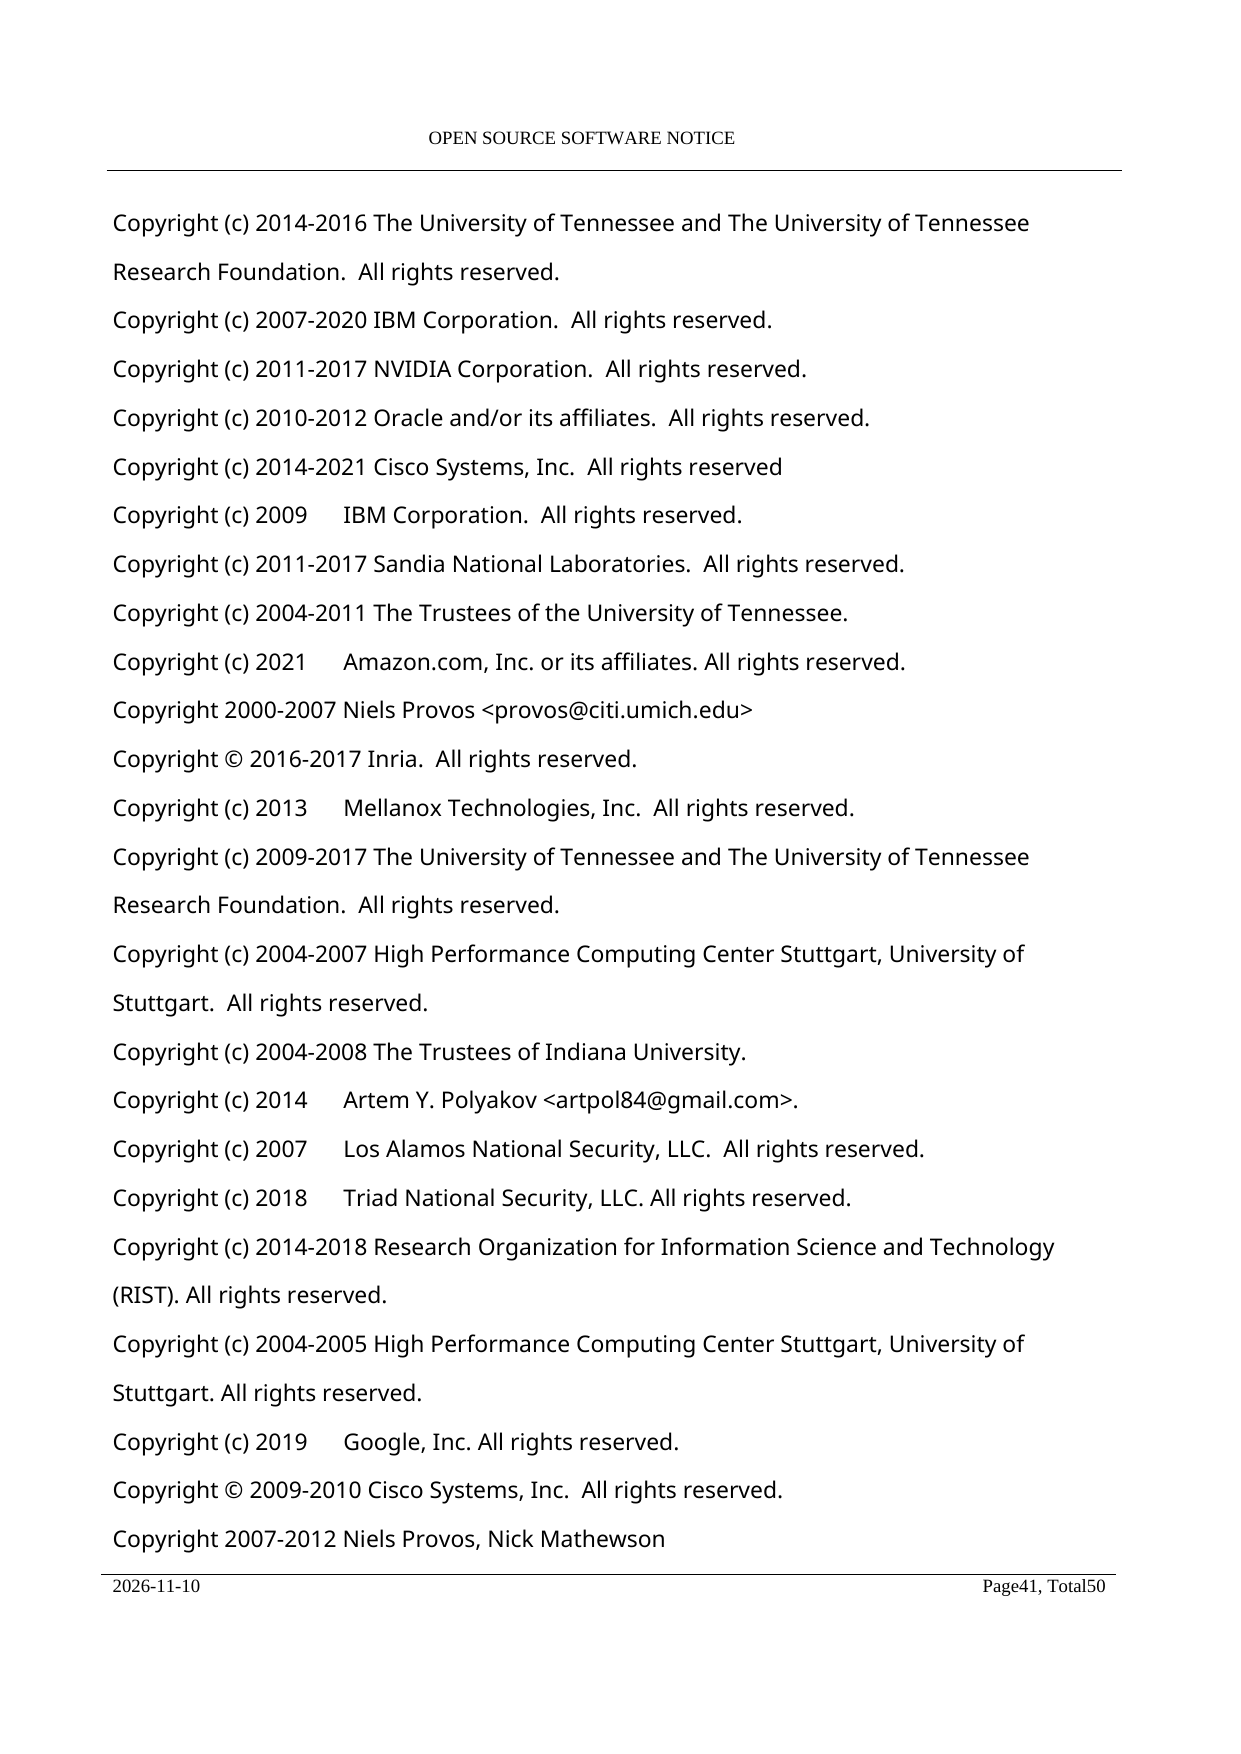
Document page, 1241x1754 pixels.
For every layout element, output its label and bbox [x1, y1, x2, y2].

text [112, 206, 1128, 1555]
